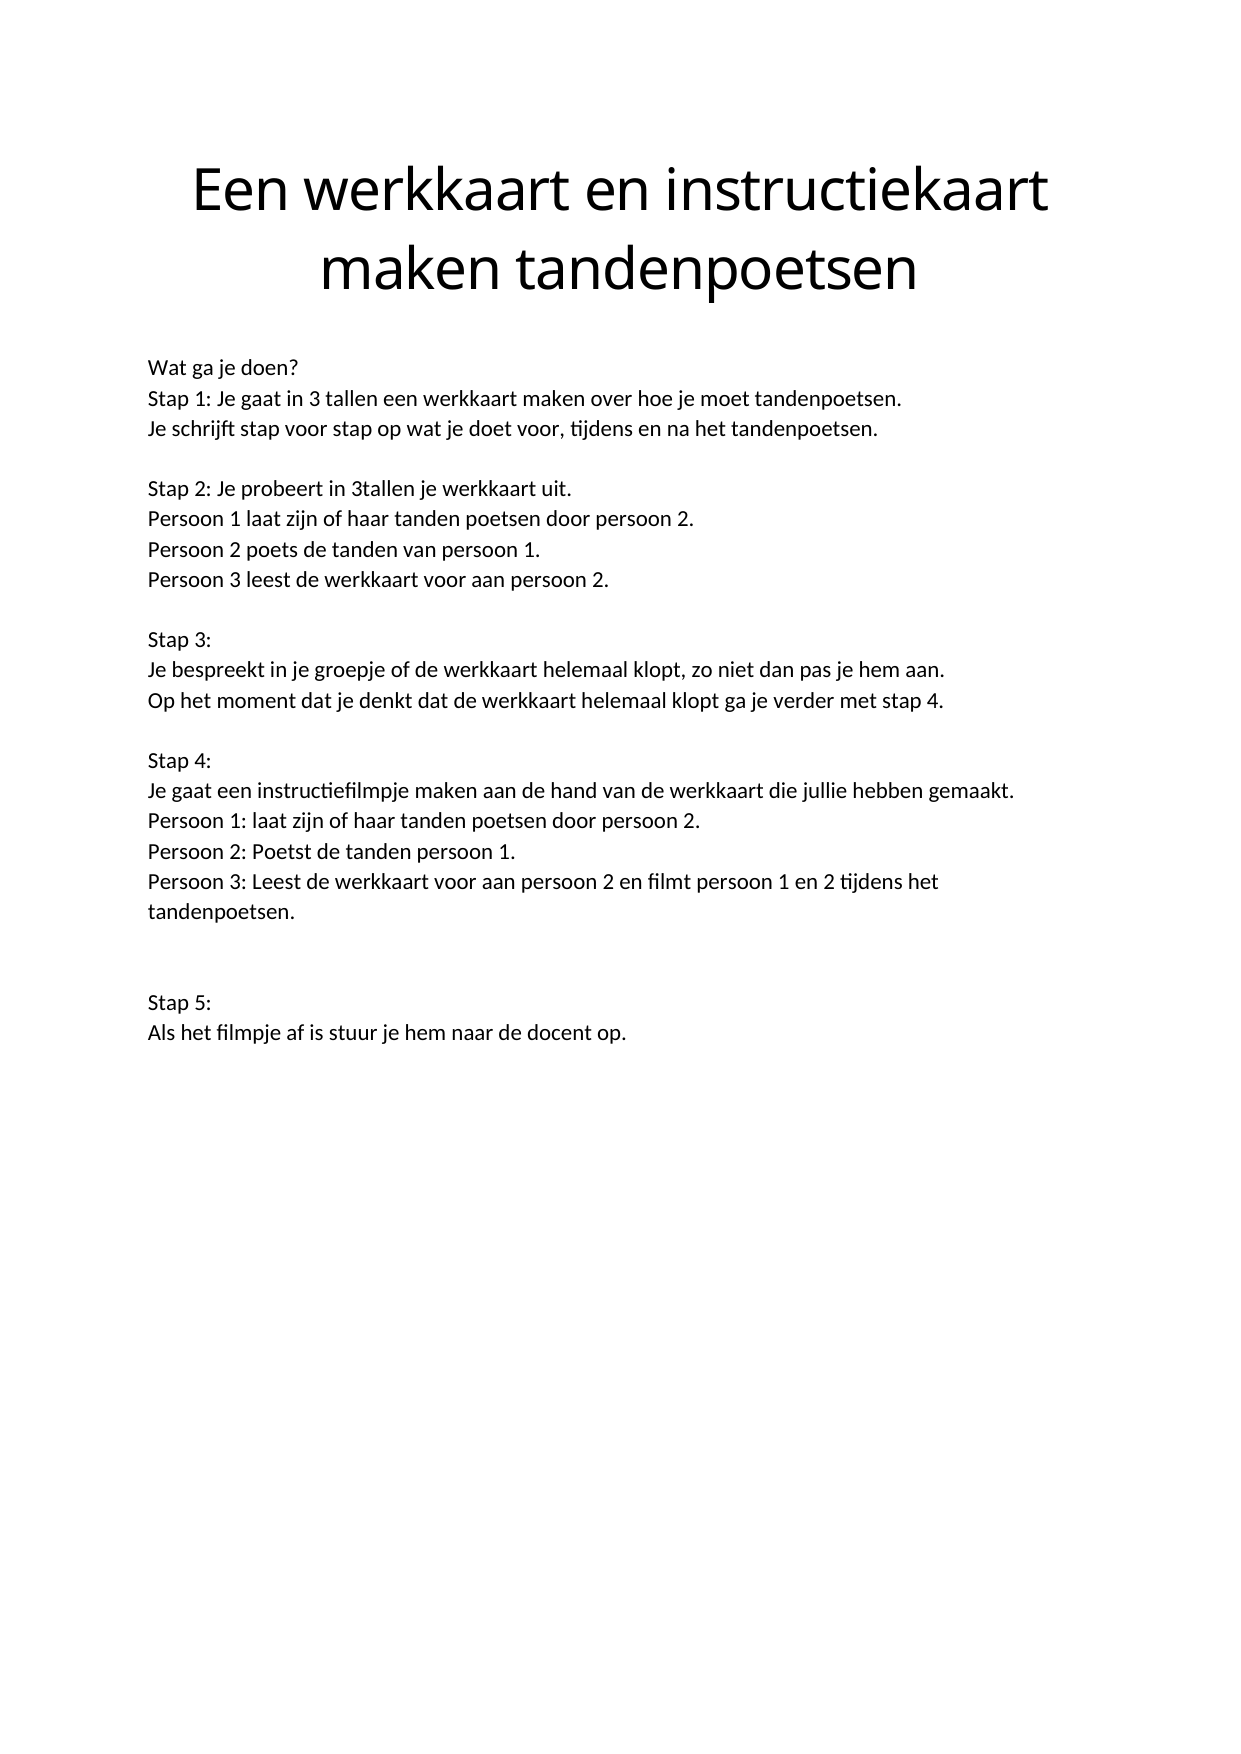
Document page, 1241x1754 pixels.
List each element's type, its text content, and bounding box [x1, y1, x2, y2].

title Een werkkaart en instructiekaart maken tandenpoetsen [148, 148, 1093, 307]
text Wat ga je doen? Stap 1: Je gaat in 3 tallen een werkkaart maken over hoe je moet tandenpoetsen. Je schrijft stap voor stap op wat je doet voor, tijdens en na het tandenpoetsen. Stap 2: Je probeert in 3tallen je werkkaart uit. Persoon 1 laat zijn of haar tanden poetsen door persoon 2. Persoon 2 poets de tanden van persoon 1. Persoon 3 leest de werkkaart voor aan persoon 2. Stap 3: Je bespreekt in je groepje of de werkkaart helemaal klopt, zo niet dan pas je hem aan. Op het moment dat je denkt dat de werkkaart helemaal klopt ga je verder met stap 4. Stap 4: Je gaat een instructiefilmpje maken aan de hand van de werkkaart die jullie hebben gemaakt. Persoon 1: laat zijn of haar tanden poetsen door persoon 2. Persoon 2: Poetst de tanden persoon 1. Persoon 3: Leest de werkkaart voor aan persoon 2 en filmt persoon 1 en 2 tijdens het tandenpoetsen. Stap 5: Als het filmpje af is stuur je hem naar de docent op. [148, 353, 1093, 1046]
